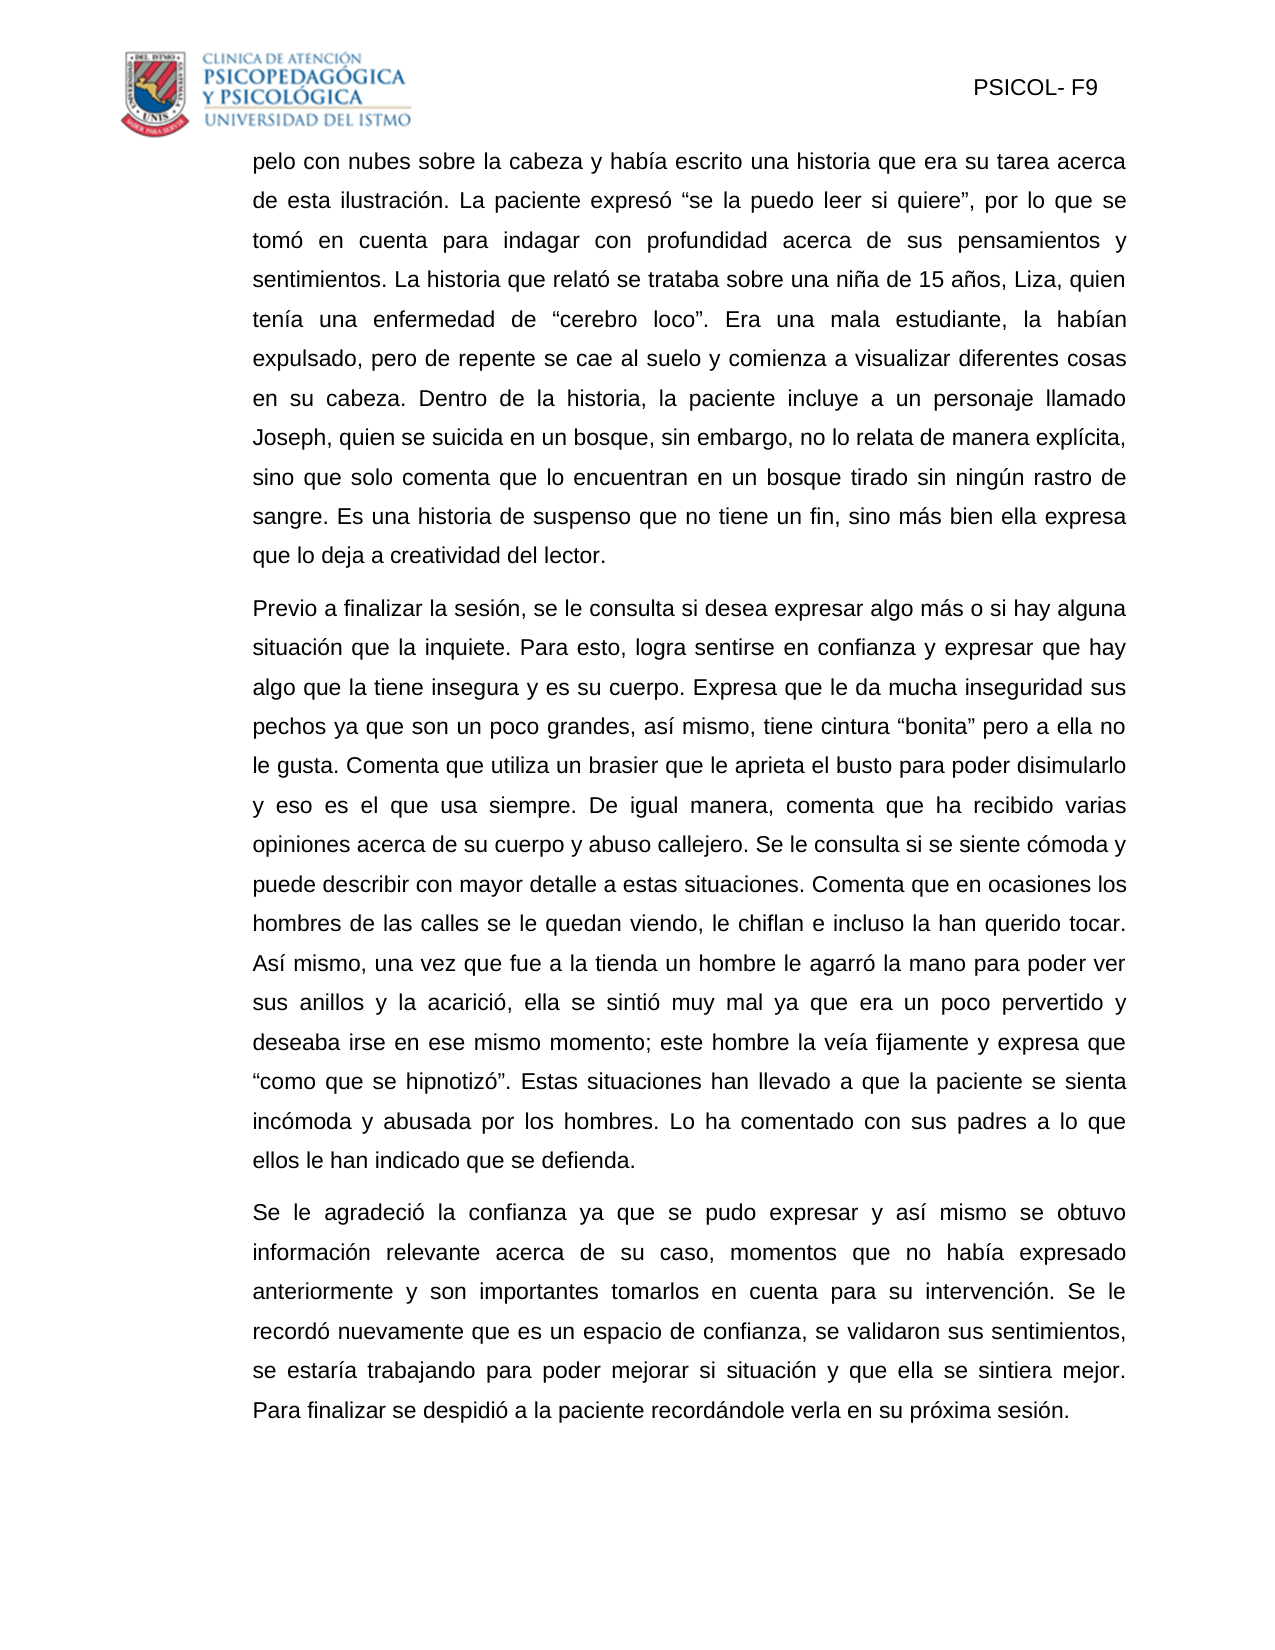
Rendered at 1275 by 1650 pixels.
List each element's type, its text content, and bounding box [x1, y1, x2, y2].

picture [65, 20, 437, 148]
text Previo a finalizar la sesión, se le consulta si desea expresar algo más o si hay alguna situación que la inquiete. Para esto, logra sentirse en confianza y expresar que hay algo que la tiene insegura y es su cuerpo. Expresa que le da mucha inseguridad sus pechos ya que son un poco grandes, así mismo, tiene cintura “bonita” pero a ella no le gusta. Comenta que utiliza un brasier que le aprieta el busto para poder disimularlo y eso es el que usa siempre. De igual manera, comenta que ha recibido varias opiniones acerca de su cuerpo y abuso callejero. Se le consulta si se siente cómoda y puede describir con mayor detalle a estas situaciones. Comenta que en ocasiones los hombres de las calles se le quedan viendo, le chiflan e incluso la han querido tocar. Así mismo, una vez que fue a la tienda un hombre le agarró la mano para poder ver sus anillos y la acarició, ella se sintió muy mal ya que era un poco pervertido y deseaba irse en ese mismo momento; este hombre la veía fijamente y expresa que “como que se hipnotizó”. Estas situaciones han llevado a que la paciente se sienta incómoda y abusada por los hombres. Lo ha comentado con sus padres a lo que ellos le han indicado que se defienda. [252, 594, 1127, 1173]
text Se le agradeció la confianza ya que se pudo expresar y así mismo se obtuvo información relevante acerca de su caso, momentos que no había expresado anteriormente y son importantes tomarlos en cuenta para su intervención. Se le recordó nuevamente que es un espacio de confianza, se validaron sus sentimientos, se estaría trabajando para poder mejorar si situación y que ella se sintiera mejor. Para finalizar se despidió a la paciente recordándole verla en su próxima sesión. [252, 1199, 1127, 1423]
